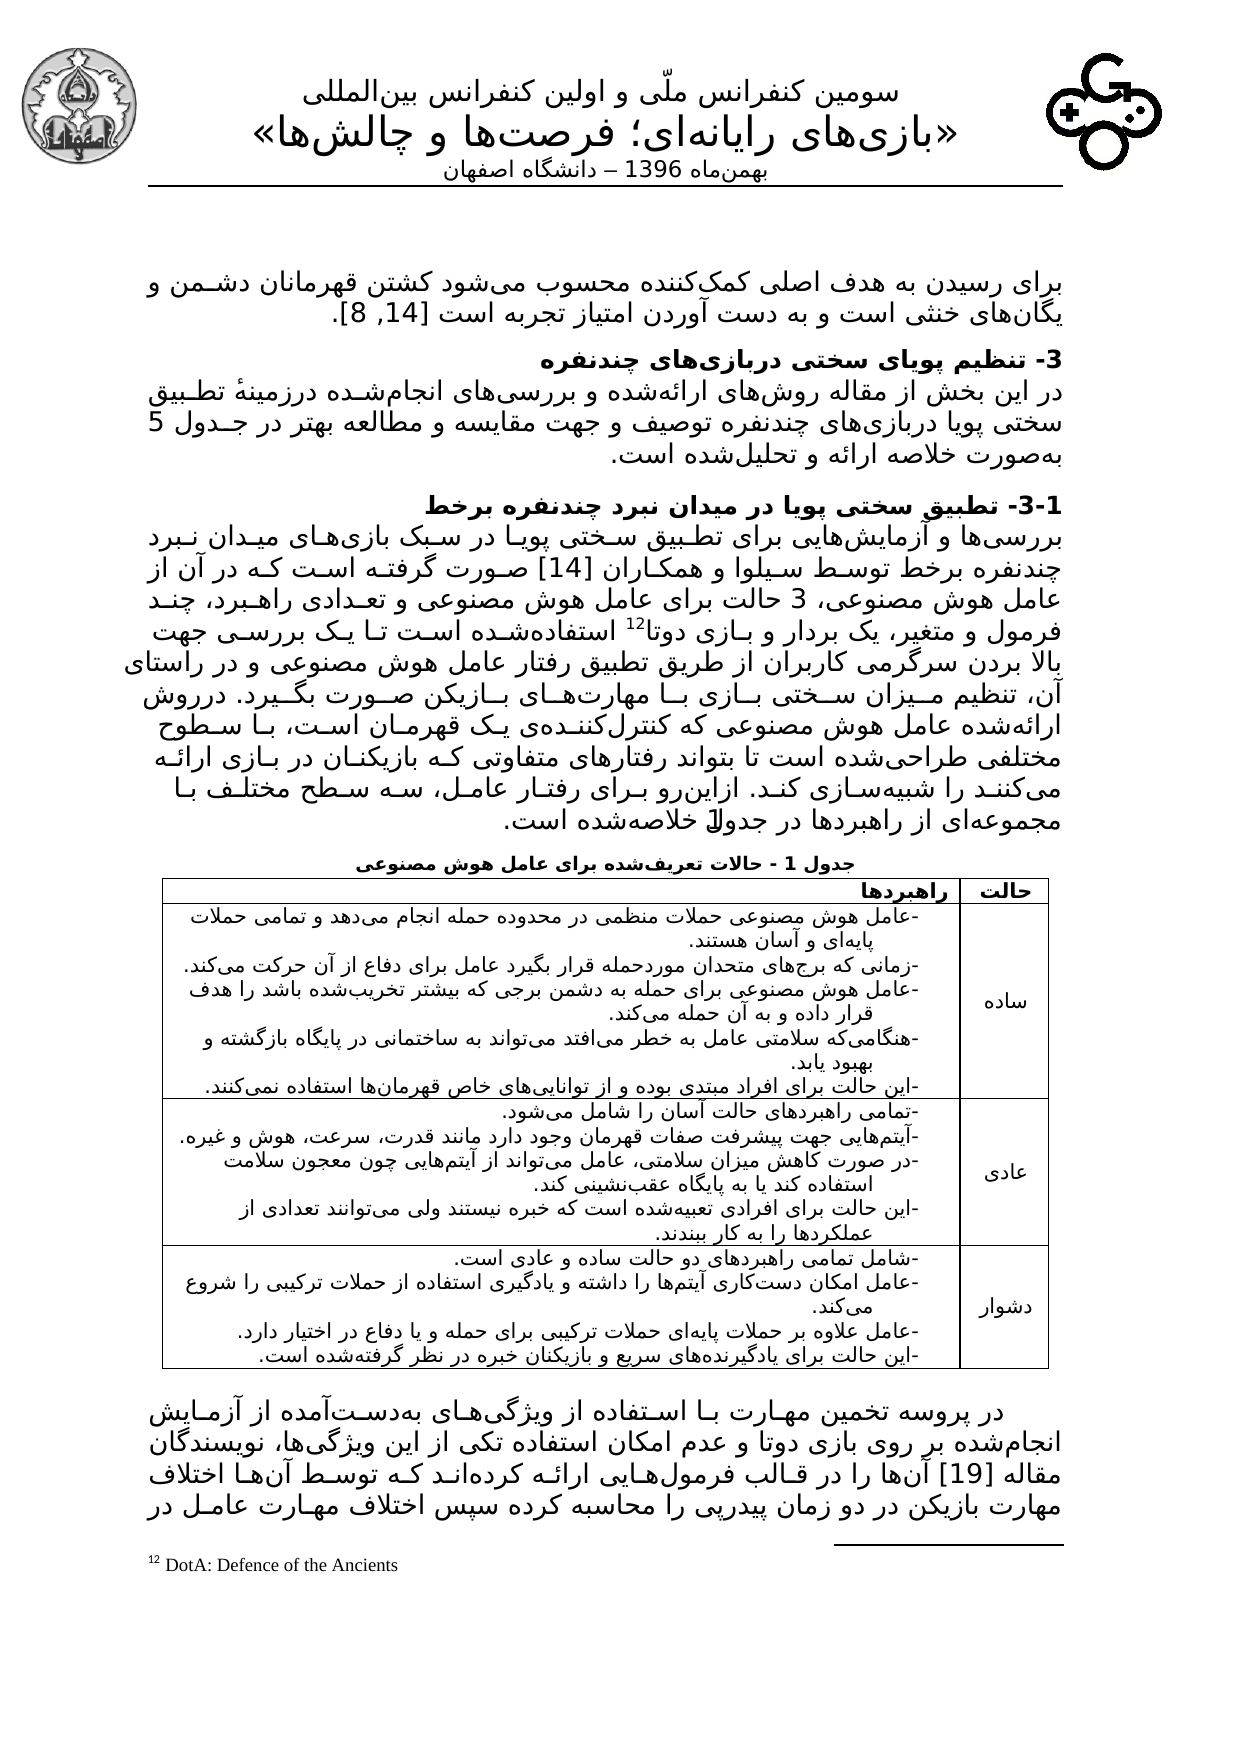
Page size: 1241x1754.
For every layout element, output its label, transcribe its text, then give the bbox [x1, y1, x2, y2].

table_cell دشوار [961, 1246, 1048, 1367]
table_cell ساده [961, 904, 1048, 1098]
text بررسی‌ها و آزمایش‌هایی برای تطبیق سختی پویا در سبک بازی‌های میدان نبرد چندنفره برخط توسط سیلوا و همکاران [14] صورت گرفته است که در آن از عامل هوش مصنوعی، 3 حالت برای عامل هوش مصنوعی و تعدادی راهبرد، چند فرمول و متغیر، یک بردار و بازی دوتا استفاده‌شده است تا یک بررسی جهت بالا بردن سرگرمی کاربران از طریق تطبیق رفتار عامل هوش مصنوعی و در راستای آن، تنظیم میزان سختی بازی با مهارت‌های بازیکن صورت بگیرد. درروش ارائه‌شده عامل هوش مصنوعی که کنترل‌کننده‌ی یک قهرمان است، با سطوح مختلفی طراحی‌شده است تا بتواند رفتارهای متفاوتی که بازیکنان در بازی ارائه می‌کنند را شبیه‌سازی کند. ازاین‌رو برای رفتار عامل، سه سطح مختلف با مجموعه‌ای از راهبردها در جدول 1 خلاصه‌شده است. [148, 520, 1063, 836]
table_cell شامل تمامی راهبردهای دو حالت ساده و عادی است. عامل امکان دست‌کاری آیتم‌ها را داشته و یادگیری استفاده از حملات ترکیبی را شروع می‌کند. عامل علاوه بر حملات پایه‌ای حملات ترکیبی برای حمله و یا دفاع در اختیار دارد. این حالت برای یادگیرنده‌های سریع و بازیکنان خبره در نظر گرفته‌شده است. [163, 1246, 959, 1367]
table_header راهبردها [163, 879, 959, 903]
table_cell تمامی راهبردهای حالت آسان را شامل می‌شود. آیتم‌هایی جهت پیشرفت صفات قهرمان وجود دارد مانند قدرت، سرعت، هوش و غیره. در صورت کاهش میزان سلامتی، عامل می‌تواند از آیتم‌هایی چون معجون سلامت استفاده کند یا به پایگاه عقب‌نشینی کند. این حالت برای افرادی تعبیه‌شده است که خبره نیستند ولی می‌توانند تعدادی از عملکردها را به کار ببندند. [163, 1099, 959, 1245]
text 3- تنظیم پویای سختی دربازی‌های چندنفره [148, 346, 1063, 375]
text در این بخش از مقاله روش‌های ارائه‌شده و بررسی‌های انجام‌شده درزمینهٔ تطبیق سختی پویا دربازی‌های چندنفره توصیف و جهت مقایسه و مطالعه بهتر در جدول 5 به‌صورت خلاصه ارائه و تحلیل‌شده است. [148, 375, 1063, 469]
table_header حالت [961, 879, 1048, 903]
picture [18, 45, 139, 165]
picture [1045, 51, 1163, 172]
table_cell عادی [961, 1099, 1048, 1245]
text 3-1- تطبیق سختی پویا در میدان نبرد چندنفره برخط [148, 491, 1063, 520]
text جدول 1 - حالات تعریف‌شده برای عامل هوش مصنوعی [148, 853, 1063, 874]
table_cell عامل هوش مصنوعی حملات منظمی در محدوده حمله انجام می‌دهد و تمامی حملات پایه‌ای و آسان هستند. زمانی که برج‌های متحدان موردحمله قرار بگیرد عامل برای دفاع از آن حرکت می‌کند. عامل هوش مصنوعی برای حمله به دشمن برجی که بیشتر تخریب‌شده باشد را هدف قرار داده و به آن حمله می‌کند. هنگامی‌که سلامتی عامل به خطر می‌افتد می‌تواند به ساختمانی در پایگاه بازگشته و بهبود یابد. این حالت برای افراد مبتدی بوده و از توانایی‌های خاص قهرمان‌ها استفاده نمی‌کنند. [163, 904, 959, 1098]
